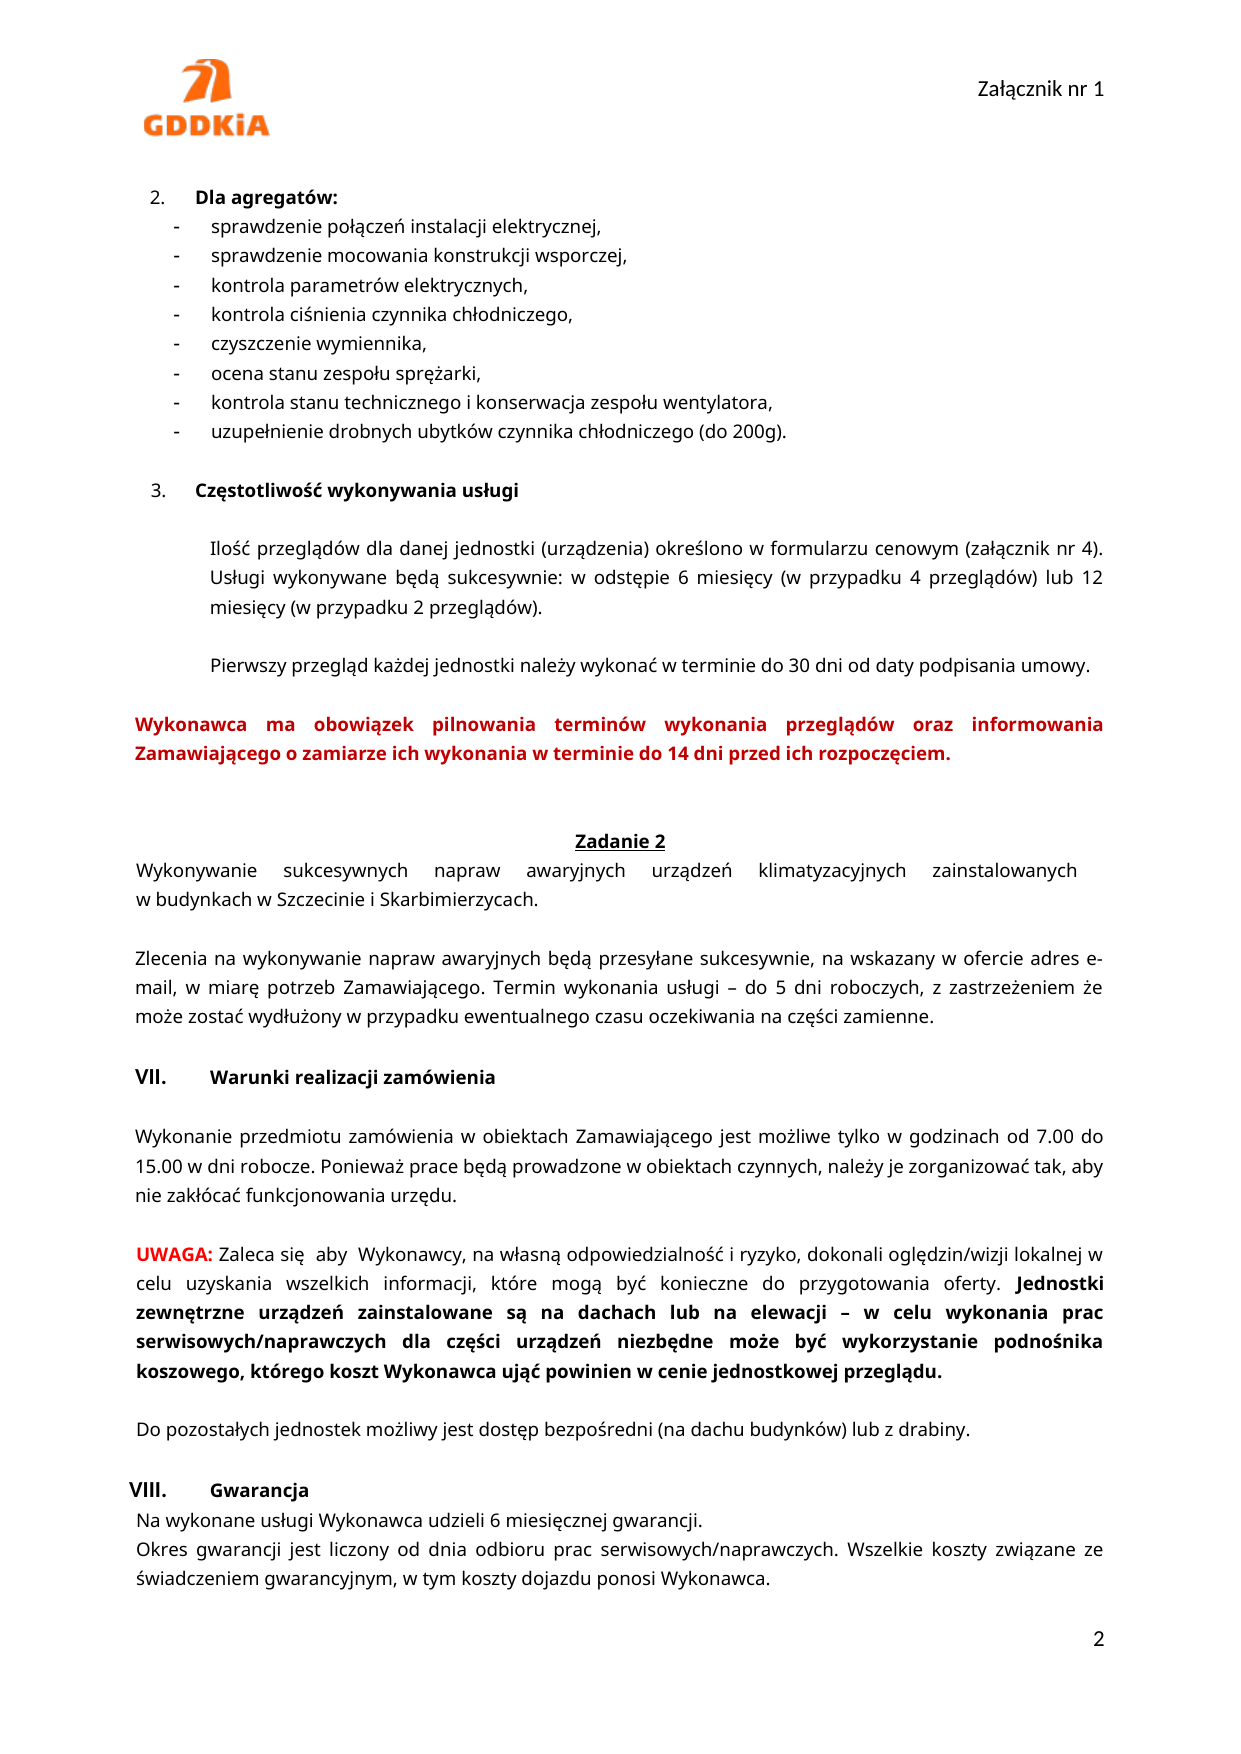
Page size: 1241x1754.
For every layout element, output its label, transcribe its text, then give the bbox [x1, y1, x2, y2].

list sprawdzenie połączeń instalacji elektrycznej, [173, 213, 1104, 239]
list czyszczenie wymiennika, [173, 331, 1104, 356]
text Wykonawca ma obowiązek pilnowania terminów wykonania przeglądów oraz informowania Zamawiającego o zamiarze ich wykonania w terminie do 14 dni przed ich rozpoczęciem. [135, 711, 1104, 766]
list Warunki realizacji zamówienia [135, 1062, 1104, 1090]
text Do pozostałych jednostek możliwy jest dostęp bezpośredni (na dachu budynków) lub z drabiny. [136, 1416, 1104, 1442]
list kontrola stanu technicznego i konserwacja zespołu wentylatora, [173, 389, 1104, 414]
list Dla agregatów: [149, 184, 1104, 210]
text UWAGA: Zaleca się aby Wykonawcy, na własną odpowiedzialność i ryzyko, dokonali oględzin/wizji lokalnej w celu uzyskania wszelkich informacji, które mogą być konieczne do przygotowania oferty. Jednostki zewnętrzne urządzeń zainstalowane są na dachach lub na elewacji – w celu wykonania prac serwisowych/naprawczych dla części urządzeń niezbędne może być wykorzystanie podnośnika koszowego, którego koszt Wykonawca ująć powinien w cenie jednostkowej przeglądu. [136, 1241, 1104, 1383]
list ocena stanu zespołu sprężarki, [173, 360, 1104, 385]
text Wykonanie przedmiotu zamówienia w obiektach Zamawiającego jest możliwe tylko w godzinach od 7.00 do 15.00 w dni robocze. Ponieważ prace będą prowadzone w obiektach czynnych, należy je zorganizować tak, aby nie zakłócać funkcjonowania urzędu. [135, 1124, 1104, 1208]
text Zlecenia na wykonywanie napraw awaryjnych będą przesyłane sukcesywnie, na wskazany w ofercie adres e-mail, w miarę potrzeb Zamawiającego. Termin wykonania usługi – do 5 dni roboczych, z zastrzeżeniem że może zostać wydłużony w przypadku ewentualnego czasu oczekiwania na części zamienne. [135, 945, 1104, 1029]
picture [143, 59, 273, 141]
text Ilość przeglądów dla danej jednostki (urządzenia) określono w formularzu cenowym (załącznik nr 4). Usługi wykonywane będą sukcesywnie: w odstępie 6 miesięcy (w przypadku 4 przeglądów) lub 12 miesięcy (w przypadku 2 przeglądów). [209, 535, 1104, 619]
list Częstotliwość wykonywania usługi [151, 477, 1104, 502]
text Zadanie 2 [136, 828, 1104, 854]
list uzupełnienie drobnych ubytków czynnika chłodniczego (do 200g). [173, 418, 1104, 444]
text Okres gwarancji jest liczony od dnia odbioru prac serwisowych/naprawczych. Wszelkie koszty związane ze świadczeniem gwarancyjnym, w tym koszty dojazdu ponosi Wykonawca. [136, 1536, 1104, 1591]
text Na wykonane usługi Wykonawca udzieli 6 miesięcznej gwarancji. [136, 1507, 1104, 1533]
text Pierwszy przegląd każdej jednostki należy wykonać w terminie do 30 dni od daty podpisania umowy. [209, 652, 1104, 678]
text Wykonywanie sukcesywnych napraw awaryjnych urządzeń klimatyzacyjnych zainstalowanych w budynkach w Szczecinie i Skarbimierzycach. [136, 857, 1104, 912]
list kontrola ciśnienia czynnika chłodniczego, [173, 301, 1104, 327]
list kontrola parametrów elektrycznych, [173, 272, 1104, 297]
list sprawdzenie mocowania konstrukcji wsporczej, [173, 243, 1104, 268]
list Gwarancja [129, 1475, 1104, 1503]
